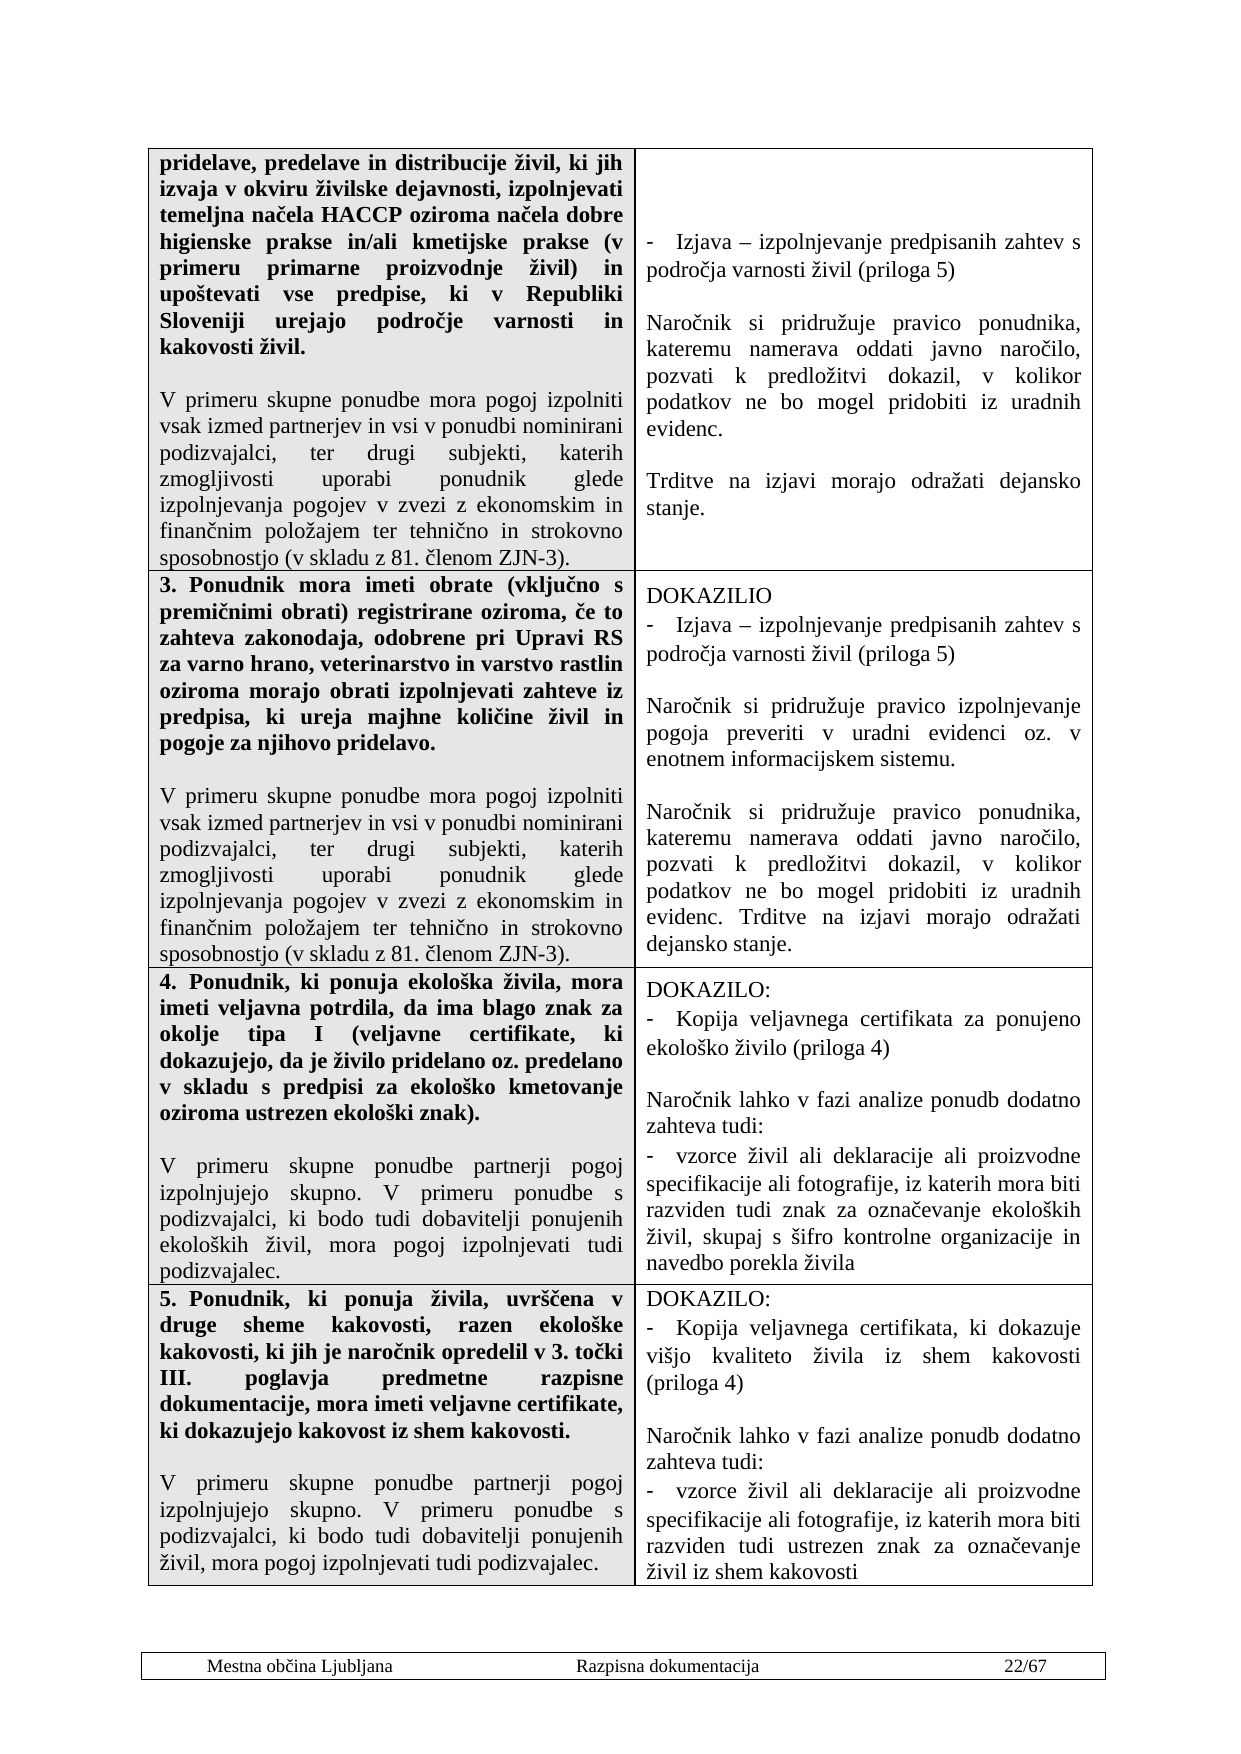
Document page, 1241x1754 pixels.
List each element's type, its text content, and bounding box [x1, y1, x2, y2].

table_cell DOKAZILO: Kopija veljavnega certifikata za ponujeno ekološko živilo (priloga 4) Naročnik lahko v fazi analize ponudb dodatno zahteva tudi: vzorce živil ali deklaracije ali proizvodne specifikacije ali fotografije, iz katerih mora biti razviden tudi znak za označevanje ekoloških živil, skupaj s šifro kontrolne organizacije in navedbo porekla živila [636, 968, 1092, 1284]
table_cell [149, 1285, 634, 1585]
table_cell Ponudnik mora imeti obrate (vključno s premičnimi obrati) registrirane oziroma, če to zahteva zakonodaja, odobrene pri Upravi RS za varno hrano, veterinarstvo in varstvo rastlin oziroma morajo obrati izpolnjevati zahteve iz predpisa, ki ureja majhne količine živil in pogoje za njihovo pridelavo. V primeru skupne ponudbe mora pogoj izpolniti vsak izmed partnerjev in vsi v ponudbi nominirani podizvajalci, ter drugi subjekti, katerih zmogljivosti uporabi ponudnik glede izpolnjevanja pogojev v zvezi z ekonomskim in finančnim položajem ter tehnično in strokovno sposobnostjo (v skladu z 81. členom ZJN-3). [149, 571, 634, 967]
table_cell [636, 149, 1092, 570]
table_cell Ponudnik, ki ponuja ekološka živila, mora imeti veljavna potrdila, da ima blago znak za okolje tipa I (veljavne certifikate, ki dokazujejo, da je živilo pridelano oz. predelano v skladu s predpisi za ekološko kmetovanje oziroma ustrezen ekološki znak). V primeru skupne ponudbe partnerji pogoj izpolnjujejo skupno. V primeru ponudbe s podizvajalci, ki bodo tudi dobavitelji ponujenih ekoloških živil, mora pogoj izpolnjevati tudi podizvajalec. [149, 968, 634, 1284]
table_cell DOKAZILIO Izjava – izpolnjevanje predpisanih zahtev s področja varnosti živil (priloga 5) Naročnik si pridružuje pravico izpolnjevanje pogoja preveriti v uradni evidenci oz. v enotnem informacijskem sistemu. Naročnik si pridružuje pravico ponudnika, kateremu namerava oddati javno naročilo, pozvati k predložitvi dokazil, v kolikor podatkov ne bo mogel pridobiti iz uradnih evidenc. Trditve na izjavi morajo odražati dejansko stanje. [636, 571, 1092, 967]
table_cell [636, 1285, 1092, 1585]
